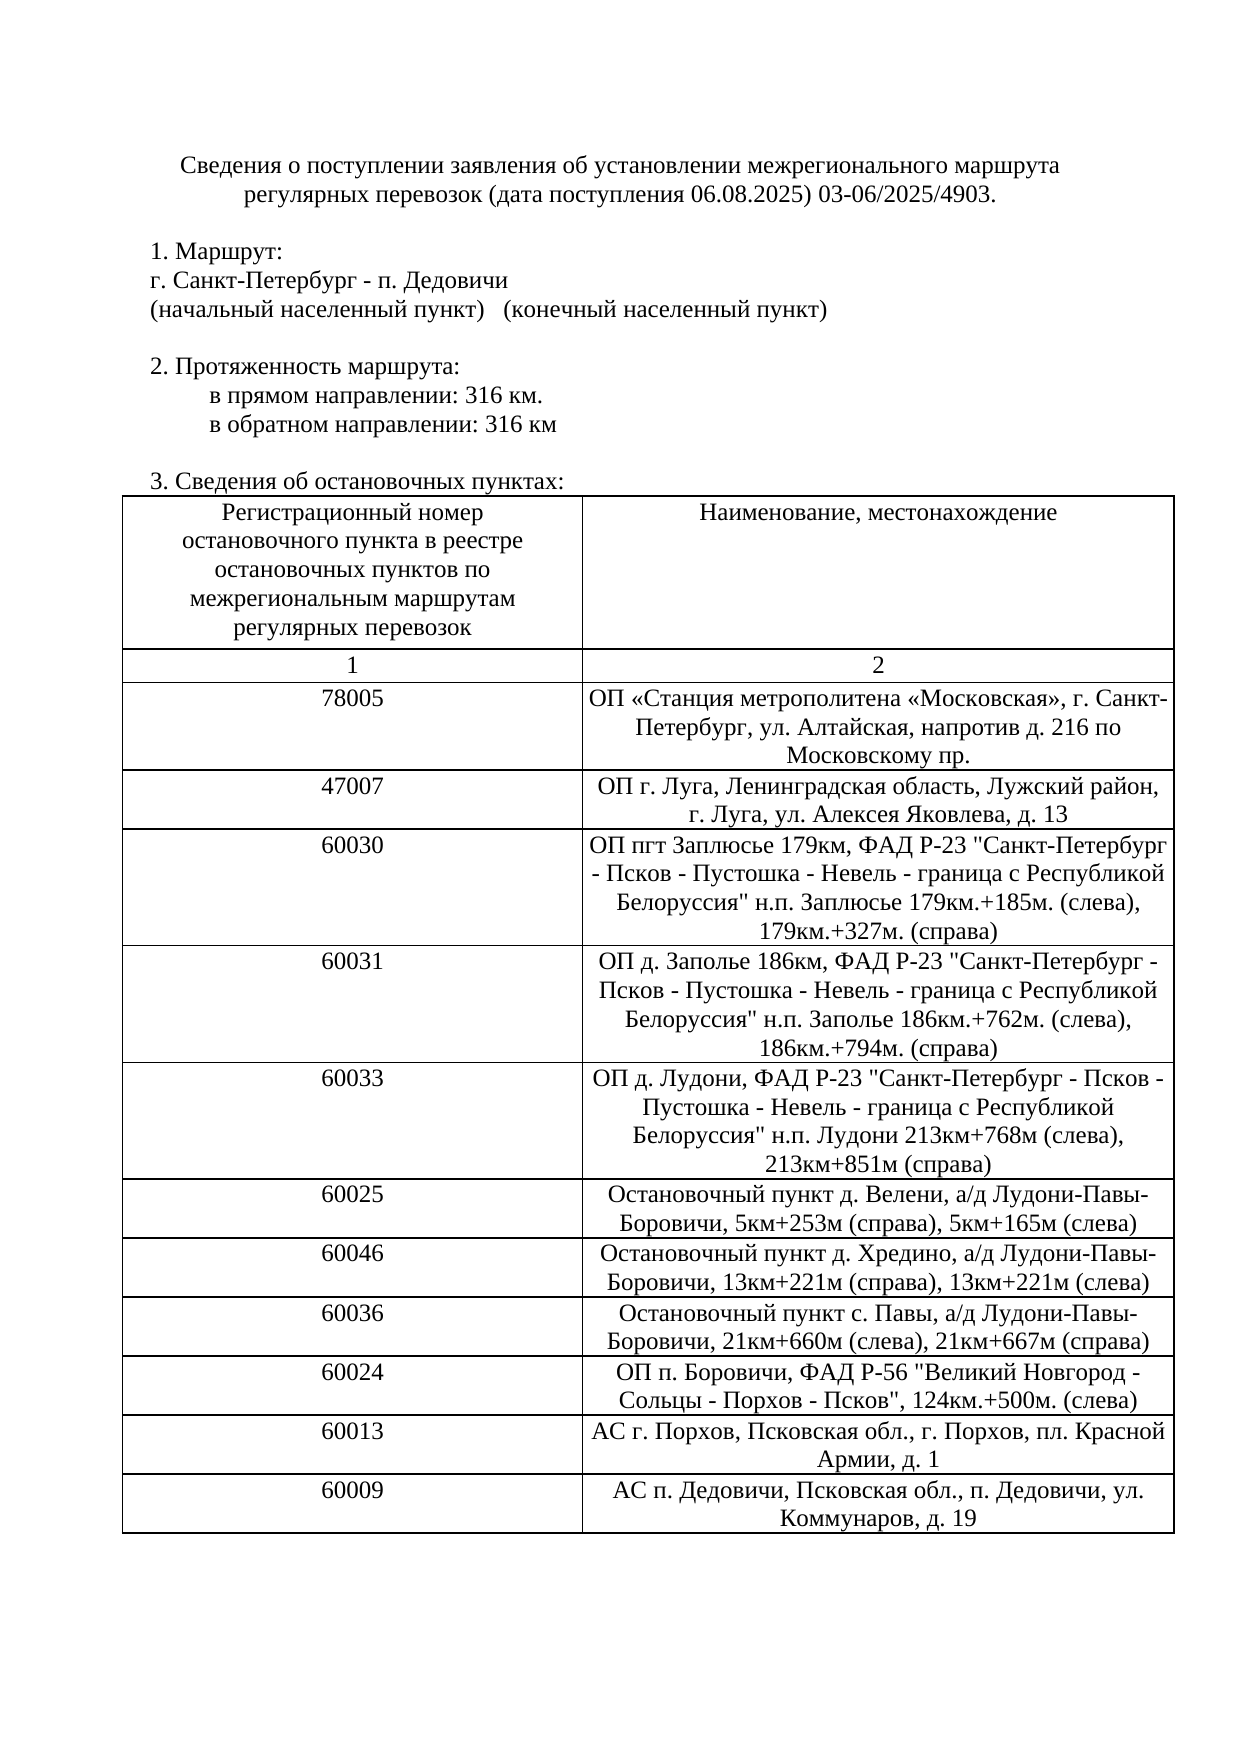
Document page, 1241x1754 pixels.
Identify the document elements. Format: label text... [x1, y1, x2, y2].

table_cell 60025 [123, 1180, 582, 1237]
table_cell 60024 [123, 1357, 582, 1414]
text в прямом направлении: 316 км. [150, 380, 1090, 409]
table_cell Остановочный пункт с. Павы, а/д Лудони-Павы-Боровичи, 21км+660м (слева), 21км+667м (справа) [583, 1298, 1173, 1355]
table_cell 1 [123, 650, 582, 681]
table_cell ОП «Станция метрополитена «Московская», г. Санкт-Петербург, ул. Алтайская, напротив д. 216 по Московскому пр. [583, 683, 1173, 769]
table_header Регистрационный номер остановочного пункта в реестре остановочных пунктов по межрегиональным маршрутам регулярных перевозок [123, 497, 582, 648]
table_cell ОП д. Лудони, ФАД Р-23 "Санкт-Петербург - Псков - Пустошка - Невель - граница с Республикой Белоруссия" н.п. Лудони 213км+768м (слева), 213км+851м (справа) [583, 1063, 1173, 1178]
text г. Санкт-Петербург - п. Дедовичи [150, 265, 1090, 294]
table_cell 60030 [123, 830, 582, 945]
table_cell 60033 [123, 1063, 582, 1178]
table_cell 60046 [123, 1239, 582, 1296]
table_cell 47007 [123, 771, 582, 828]
table_cell 60009 [123, 1475, 582, 1532]
table_cell 2 [583, 650, 1173, 681]
table_cell Остановочный пункт д. Хредино, а/д Лудони-Павы-Боровичи, 13км+221м (справа), 13км+221м (слева) [583, 1239, 1173, 1296]
table_cell АС п. Дедовичи, Псковская обл., п. Дедовичи, ул. Коммунаров, д. 19 [583, 1475, 1173, 1532]
text 3. Сведения об остановочных пунктах: [150, 466, 1090, 495]
text 1. Маршрут: [150, 236, 1090, 265]
text 2. Протяженность маршрута: [150, 351, 1090, 380]
table_cell Остановочный пункт д. Велени, а/д Лудони-Павы-Боровичи, 5км+253м (справа), 5км+165м (слева) [583, 1180, 1173, 1237]
text Сведения о поступлении заявления об установлении межрегионального маршрута регулярных перевозок (дата поступления 06.08.2025) 03-06/2025/4903. [150, 150, 1090, 207]
table_cell 60036 [123, 1298, 582, 1355]
text в обратном направлении: 316 км [150, 409, 1090, 437]
table_cell 78005 [123, 683, 582, 769]
table_cell АС г. Порхов, Псковская обл., г. Порхов, пл. Красной Армии, д. 1 [583, 1416, 1173, 1473]
table_cell ОП п. Боровичи, ФАД Р-56 "Великий Новгород - Сольцы - Порхов - Псков", 124км.+500м. (слева) [583, 1357, 1173, 1414]
table_cell ОП д. Заполье 186км, ФАД Р-23 "Санкт-Петербург - Псков - Пустошка - Невель - граница с Республикой Белоруссия" н.п. Заполье 186км.+762м. (слева), 186км.+794м. (справа) [583, 946, 1173, 1061]
table_cell ОП пгт Заплюсье 179км, ФАД Р-23 "Санкт-Петербург - Псков - Пустошка - Невель - граница с Республикой Белоруссия" н.п. Заплюсье 179км.+185м. (слева), 179км.+327м. (справа) [583, 830, 1173, 945]
table_header Наименование, местонахождение [583, 497, 1173, 648]
text (начальный населенный пункт) (конечный населенный пункт) [150, 294, 1090, 322]
table_cell 60031 [123, 946, 582, 1061]
table_cell 60013 [123, 1416, 582, 1473]
table_cell ОП г. Луга, Ленинградская область, Лужский район, г. Луга, ул. Алексея Яковлева, д. 13 [583, 771, 1173, 828]
